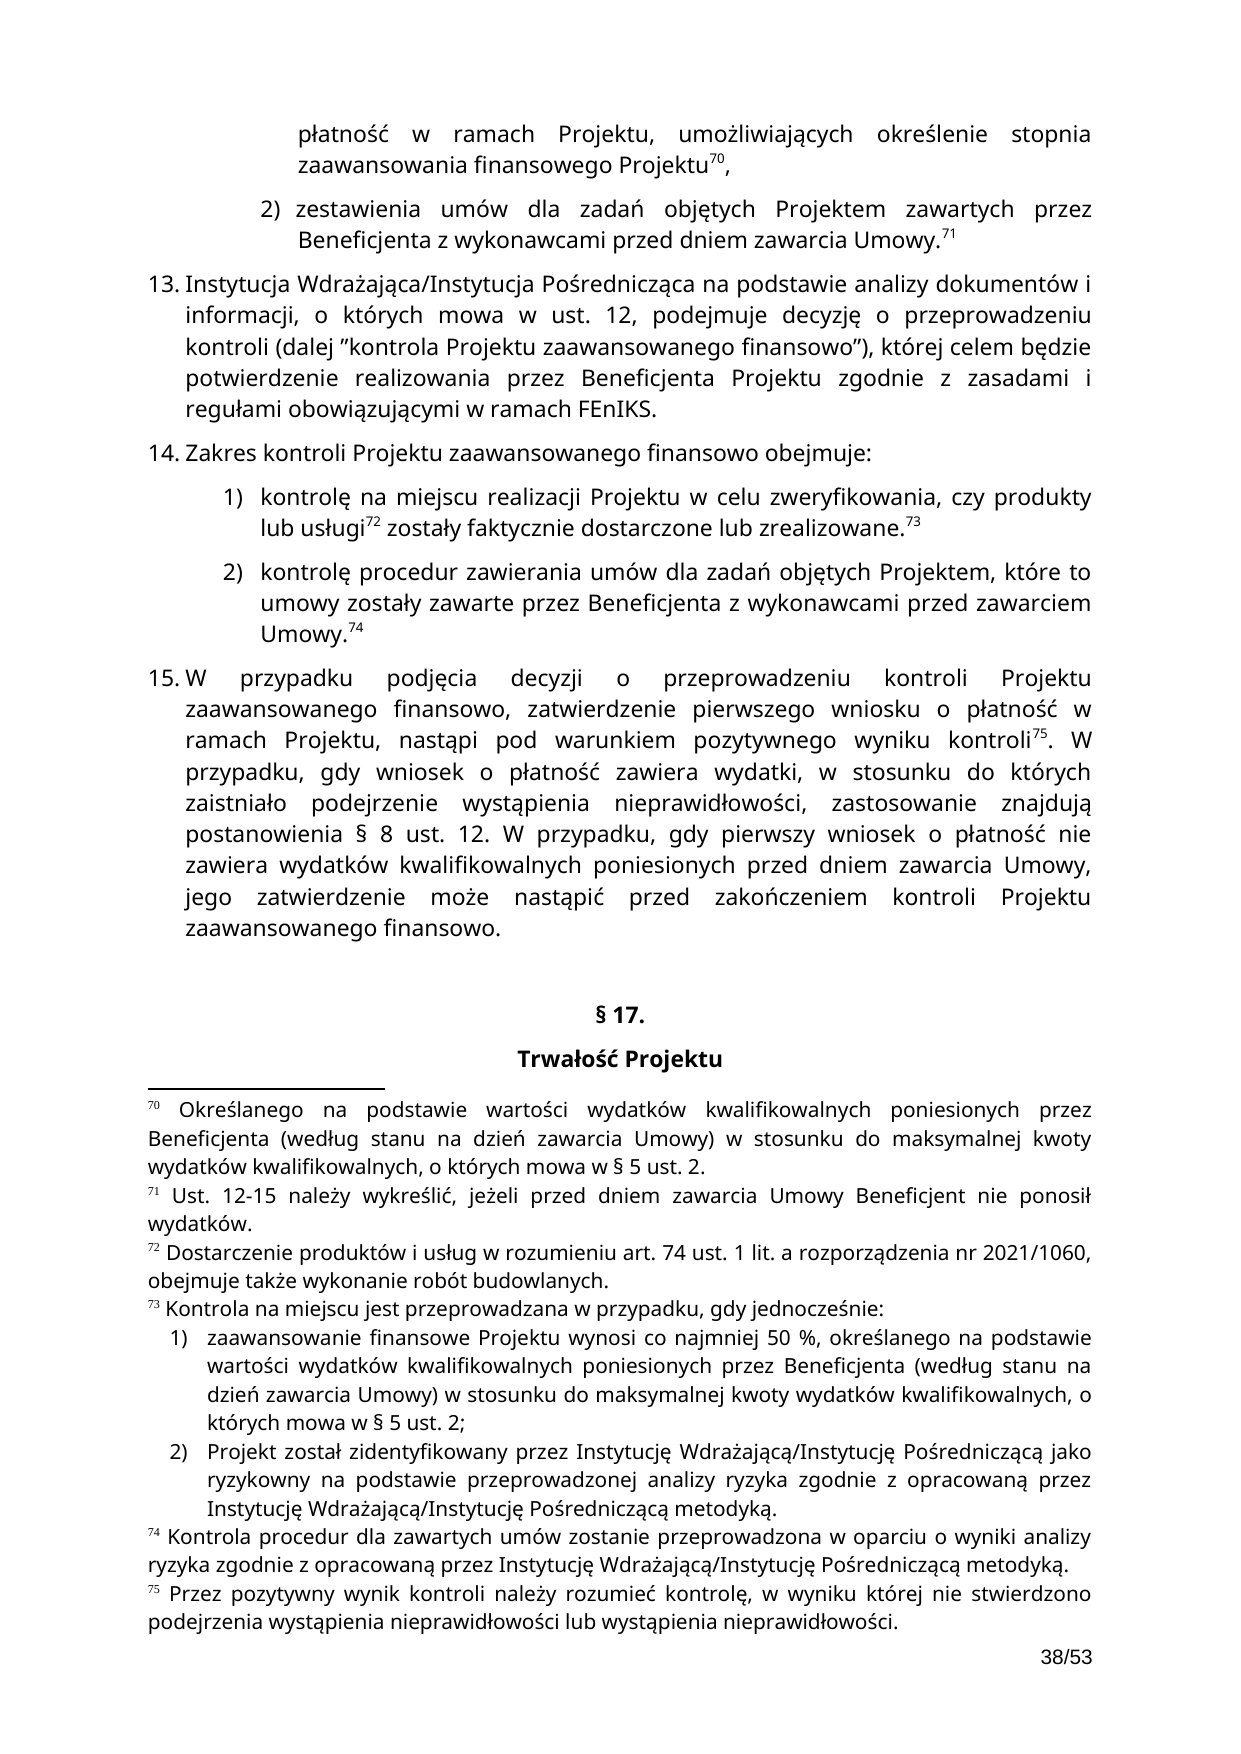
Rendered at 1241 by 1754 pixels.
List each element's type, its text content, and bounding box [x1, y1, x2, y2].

list Instytucja Wdrażająca/Instytucja Pośrednicząca na podstawie analizy dokumentów i informacji, o których mowa w ust. 12, podejmuje decyzję o przeprowadzeniu kontroli (dalej ”kontrola Projektu zaawansowanego finansowo”), której celem będzie potwierdzenie realizowania przez Beneficjenta Projektu zgodnie z zasadami i regułami obowiązującymi w ramach FEnIKS. [148, 268, 1092, 424]
text Trwałość Projektu [148, 1043, 1092, 1074]
list kontrolę procedur zawierania umów dla zadań objętych Projektem, które to umowy zostały zawarte przez Beneficjenta z wykonawcami przed zawarciem Umowy. [223, 556, 1092, 649]
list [260, 118, 1092, 181]
list W przypadku podjęcia decyzji o przeprowadzeniu kontroli Projektu zaawansowanego finansowo, zatwierdzenie pierwszego wniosku o płatność w ramach Projektu, nastąpi pod warunkiem pozytywnego wyniku kontroli. W przypadku, gdy wniosek o płatność zawiera wydatki, w stosunku do których zaistniało podejrzenie wystąpienia nieprawidłowości, zastosowanie znajdują postanowienia § 8 ust. 12. W przypadku, gdy pierwszy wniosek o płatność nie zawiera wydatków kwalifikowalnych poniesionych przed dniem zawarcia Umowy, jego zatwierdzenie może nastąpić przed zakończeniem kontroli Projektu zaawansowanego finansowo. [148, 662, 1092, 943]
text § 17. [148, 999, 1092, 1031]
list kontrolę na miejscu realizacji Projektu w celu zweryfikowania, czy produkty lub usługi zostały faktycznie dostarczone lub zrealizowane. [223, 481, 1092, 543]
list zestawienia umów dla zadań objętych Projektem zawartych przez Beneficjenta z wykonawcami przed dniem zawarcia Umowy. [260, 193, 1092, 256]
list Zakres kontroli Projektu zaawansowanego finansowo obejmuje: [148, 437, 1092, 468]
